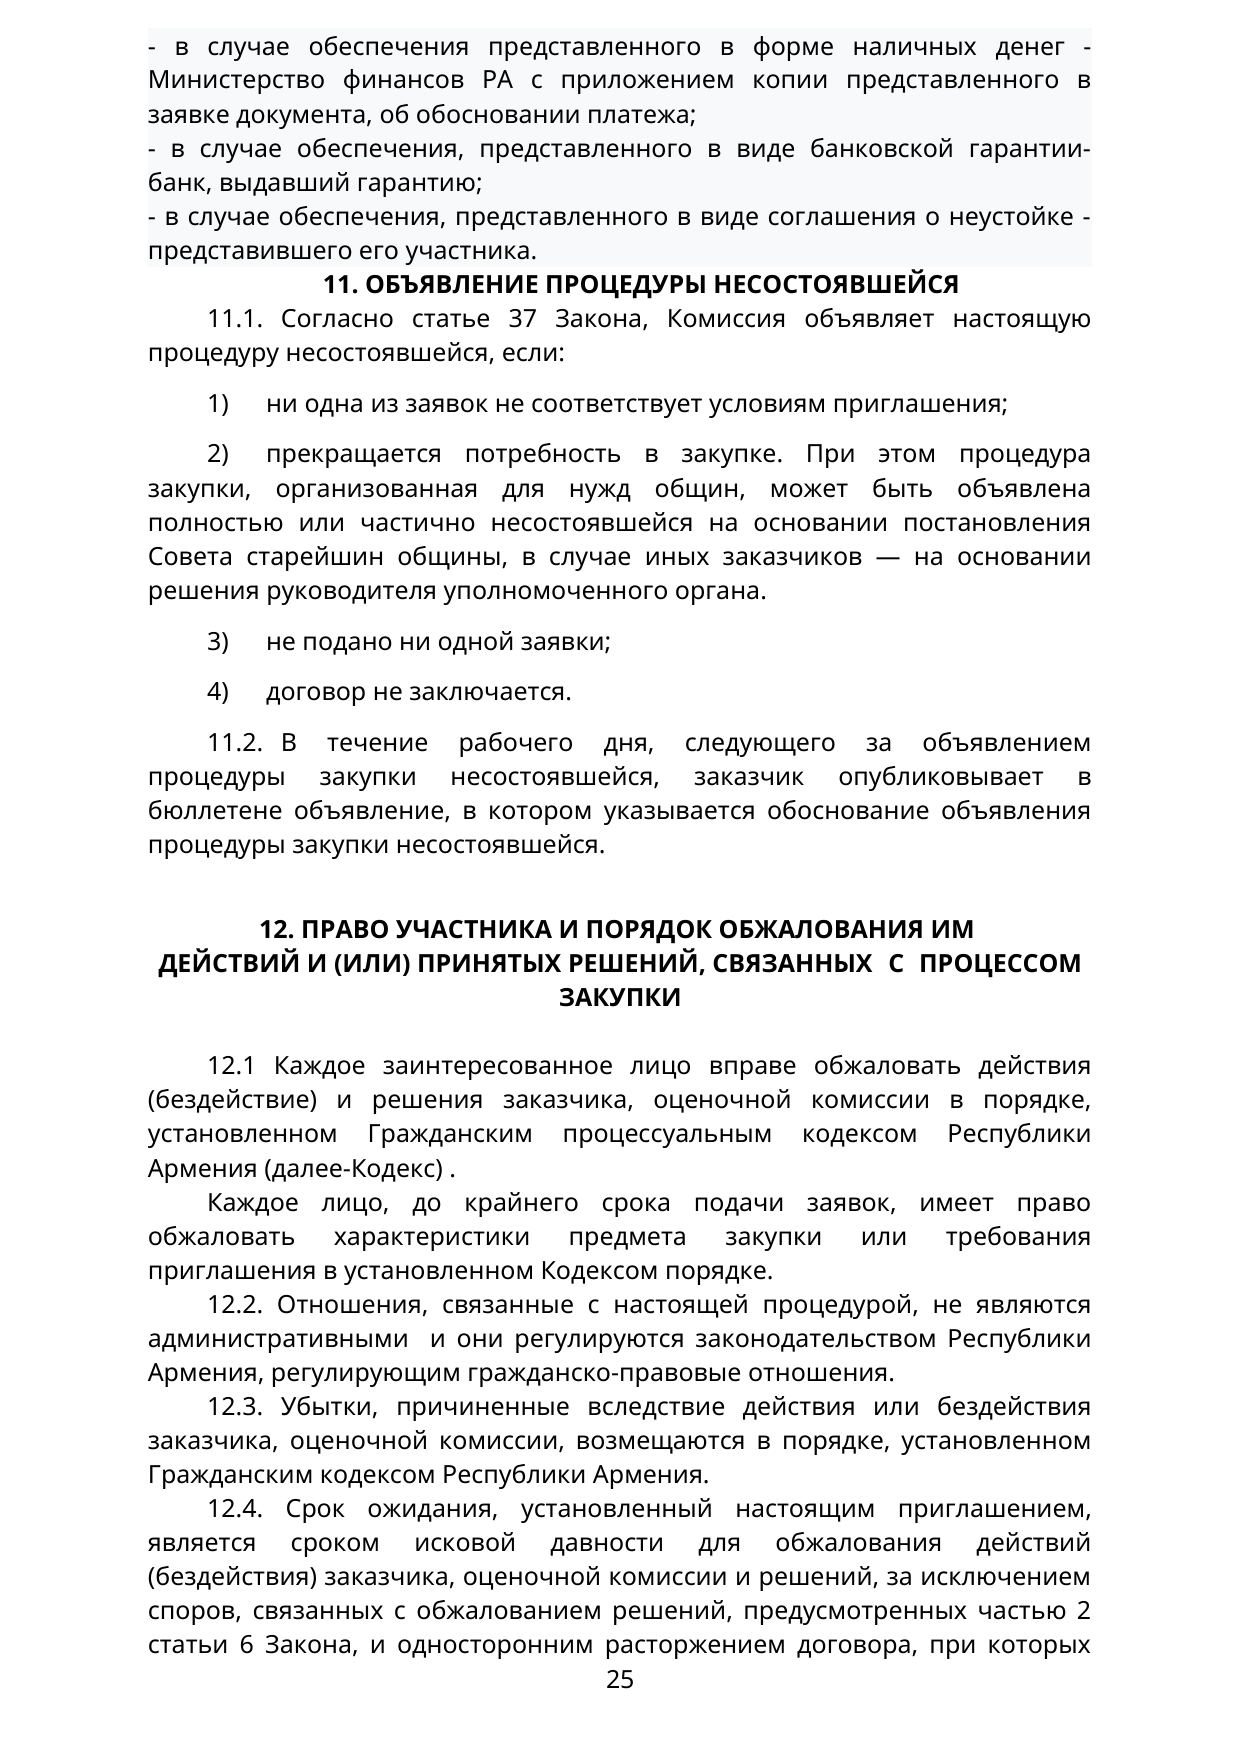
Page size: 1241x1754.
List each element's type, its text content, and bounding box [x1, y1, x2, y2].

text - в случае обеспечения, представленного в виде соглашения о неустойке - представившего его участника. [148, 198, 1092, 267]
text 12.2. Отношения, связанные с настоящей процедурой, не являются административными и они регулируются законодательством Республики Армения, регулирующим гражданско-правовые отношения. [148, 1286, 1092, 1389]
text 11.2. В течение рабочего дня, следующего за объявлением процедуры закупки несостоявшейся, заказчик опубликовывает в бюллетене объявление, в котором указывается обоснование объявления процедуры закупки несостоявшейся. [148, 724, 1092, 861]
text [148, 1491, 1092, 1661]
text 11.1. Согласно статье 37 Закона, Комиссия объявляет настоящую процедуру несостоявшейся, если: [148, 301, 1092, 369]
text - в случае обеспечения, представленного в виде банковской гарантии- банк, выдавший гарантию; [148, 130, 1092, 198]
text 11. ОБЪЯВЛЕНИЕ ПРОЦЕДУРЫ НЕСОСТОЯВШЕЙСЯ [148, 267, 1092, 301]
text 12. ПРАВО УЧАСТНИКА И ПОРЯДОК ОБЖАЛОВАНИЯ ИМ ДЕЙСТВИЙ И (ИЛИ) ПРИНЯТЫХ РЕШЕНИЙ, СВЯЗАННЫХ С ПРОЦЕССОМ ЗАКУПКИ [148, 912, 1092, 1014]
text Каждое лицо, до крайнего срока подачи заявок, имеет право обжаловать характеристики предмета закупки или требования приглашения в установленном Кодексом порядке. [148, 1184, 1092, 1286]
text 1) ни одна из заявок не соответствует условиям приглашения; [148, 385, 1092, 419]
text 12.3. Убытки, причиненные вследствие действия или бездействия заказчика, оценочной комиссии, возмещаются в порядке, установленном Гражданским кодексом Республики Армения. [148, 1389, 1092, 1491]
text 4) договор не заключается. [148, 674, 1092, 708]
text 3) не подано ни одной заявки; [148, 623, 1092, 657]
text - в случае обеспечения представленного в форме наличных денег - Министерство финансов РА с приложением копии представленного в заявке документа, об обосновании платежа; [148, 28, 1092, 130]
text 2) прекращается потребность в закупке. При этом процедура закупки, организованная для нужд общин, может быть объявлена полностью или частично несостоявшейся на основании постановления Совета старейшин общины, в случае иных заказчиков — на основании решения руководителя уполномоченного органа. [148, 436, 1092, 606]
text 12.1 Каждое заинтересованное лицо вправе обжаловать действия (бездействие) и решения заказчика, оценочной комиссии в порядке, установленном Гражданским процессуальным кодексом Республики Армения (далее-Кодекс) . [148, 1048, 1092, 1184]
